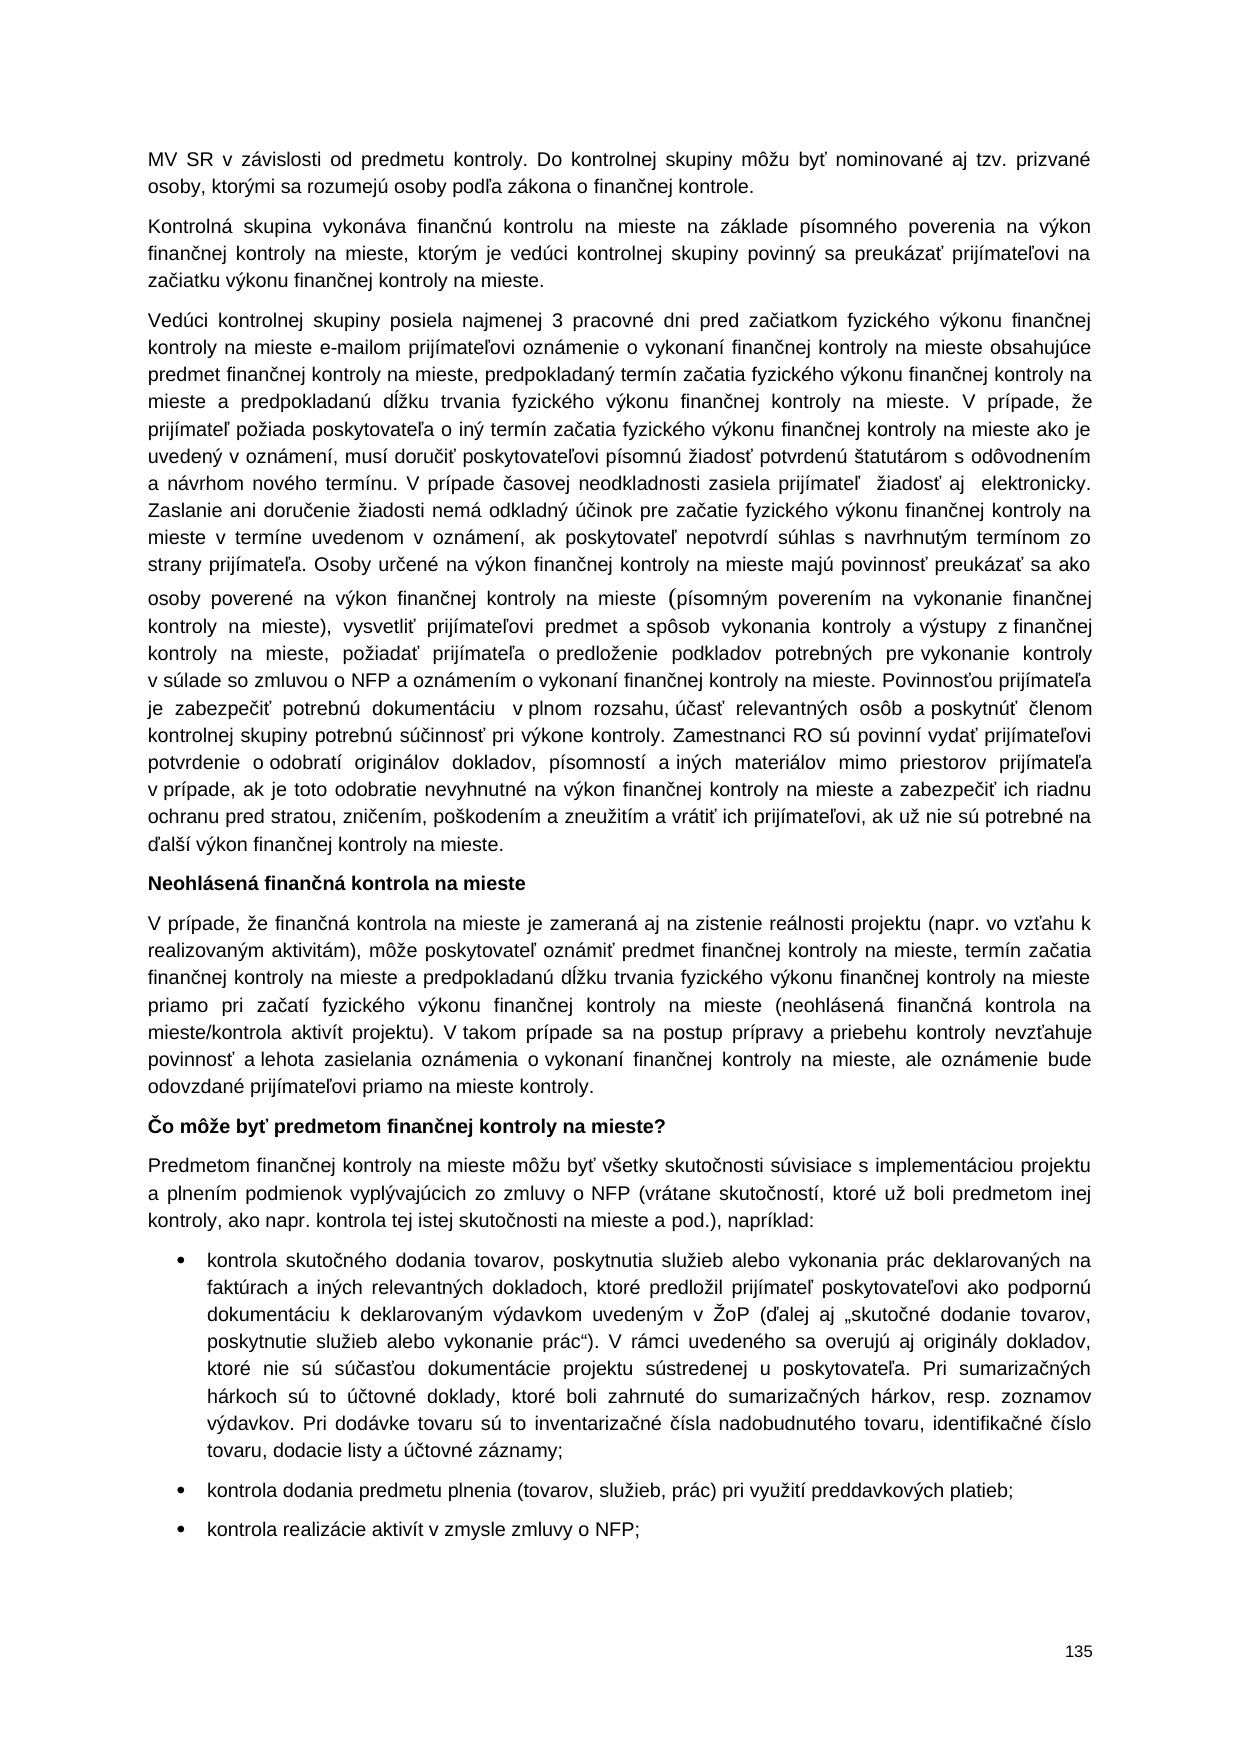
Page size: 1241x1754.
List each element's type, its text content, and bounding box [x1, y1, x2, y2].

text V prípade, že finančná kontrola na mieste je zameraná aj na zistenie reálnosti projektu (napr. vo vzťahu k realizovaným aktivitám), môže poskytovateľ oznámiť predmet finančnej kontroly na mieste, termín začatia finančnej kontroly na mieste a predpokladanú dĺžku trvania fyzického výkonu finančnej kontroly na mieste priamo pri začatí fyzického výkonu finančnej kontroly na mieste (neohlásená finančná kontrola na mieste/kontrola aktivít projektu). V takom prípade sa na postup prípravy a priebehu kontroly nevzťahuje povinnosť a lehota zasielania oznámenia o vykonaní finančnej kontroly na mieste, ale oznámenie bude odovzdané prijímateľovi priamo na mieste kontroly. [148, 912, 1092, 1098]
text Vedúci kontrolnej skupiny posiela najmenej 3 pracovné dni pred začiatkom fyzického výkonu finančnej kontroly na mieste e-mailom prijímateľovi oznámenie o vykonaní finančnej kontroly na mieste obsahujúce predmet finančnej kontroly na mieste, predpokladaný termín začatia fyzického výkonu finančnej kontroly na mieste a predpokladanú dĺžku trvania fyzického výkonu finančnej kontroly na mieste. V prípade, že prijímateľ požiada poskytovateľa o iný termín začatia fyzického výkonu finančnej kontroly na mieste ako je uvedený v oznámení, musí doručiť poskytovateľovi písomnú žiadosť potvrdenú štatutárom s odôvodnením a návrhom nového termínu. V prípade časovej neodkladnosti zasiela prijímateľ žiadosť aj elektronicky. Zaslanie ani doručenie žiadosti nemá odkladný účinok pre začatie fyzického výkonu finančnej kontroly na mieste v termíne uvedenom v oznámení, ak poskytovateľ nepotvrdí súhlas s navrhnutým termínom zo strany prijímateľa. Osoby určené na výkon finančnej kontroly na mieste majú povinnosť preukázať sa ako osoby poverené na výkon finančnej kontroly na mieste (písomným poverením na vykonanie finančnej kontroly na mieste), vysvetliť prijímateľovi predmet a spôsob vykonania kontroly a výstupy z finančnej kontroly na mieste, požiadať prijímateľa o predloženie podkladov potrebných pre vykonanie kontroly v súlade so zmluvou o NFP a oznámením o vykonaní finančnej kontroly na mieste. Povinnosťou prijímateľa je zabezpečiť potrebnú dokumentáciu v plnom rozsahu, účasť relevantných osôb a poskytnúť členom kontrolnej skupiny potrebnú súčinnosť pri výkone kontroly. Zamestnanci RO sú povinní vydať prijímateľovi potvrdenie o odobratí originálov dokladov, písomností a iných materiálov mimo priestorov prijímateľa v prípade, ak je toto odobratie nevyhnutné na výkon finančnej kontroly na mieste a zabezpečiť ich riadnu ochranu pred stratou, zničením, poškodením a zneužitím a vrátiť ich prijímateľovi, ak už nie sú potrebné na ďalší výkon finančnej kontroly na mieste. [148, 309, 1092, 855]
text Kontrolná skupina vykonáva finančnú kontrolu na mieste na základe písomného poverenia na výkon finančnej kontroly na mieste, ktorým je vedúci kontrolnej skupiny povinný sa preukázať prijímateľovi na začiatku výkonu finančnej kontroly na mieste. [148, 214, 1092, 292]
text kontrola realizácie aktivít v zmysle zmluvy o NFP; [177, 1518, 1092, 1541]
text Predmetom finančnej kontroly na mieste môžu byť všetky skutočnosti súvisiace s implementáciou projektu a plnením podmienok vyplývajúcich zo zmluvy o NFP (vrátane skutočností, ktoré už boli predmetom inej kontroly, ako napr. kontrola tej istej skutočnosti na mieste a pod.), napríklad: [148, 1154, 1092, 1231]
text kontrola skutočného dodania tovarov, poskytnutia služieb alebo vykonania prác deklarovaných na faktúrach a iných relevantných dokladoch, ktoré predložil prijímateľ poskytovateľovi ako podpornú dokumentáciu k deklarovaným výdavkom uvedeným v ŽoP (ďalej aj „skutočné dodanie tovarov, poskytnutie služieb alebo vykonanie prác“). V rámci uvedeného sa overujú aj originály dokladov, ktoré nie sú súčasťou dokumentácie projektu sústredenej u poskytovateľa. Pri sumarizačných hárkoch sú to účtovné doklady, ktoré boli zahrnuté do sumarizačných hárkov, resp. zoznamov výdavkov. Pri dodávke tovaru sú to inventarizačné čísla nadobudnutého tovaru, identifikačné číslo tovaru, dodacie listy a účtovné záznamy; [177, 1248, 1092, 1462]
text Čo môže byť predmetom finančnej kontroly na mieste? [148, 1115, 1092, 1137]
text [148, 148, 1092, 198]
text Neohlásená finančná kontrola na mieste [148, 872, 1092, 895]
text kontrola dodania predmetu plnenia (tovarov, služieb, prác) pri využití preddavkových platieb; [177, 1478, 1092, 1501]
